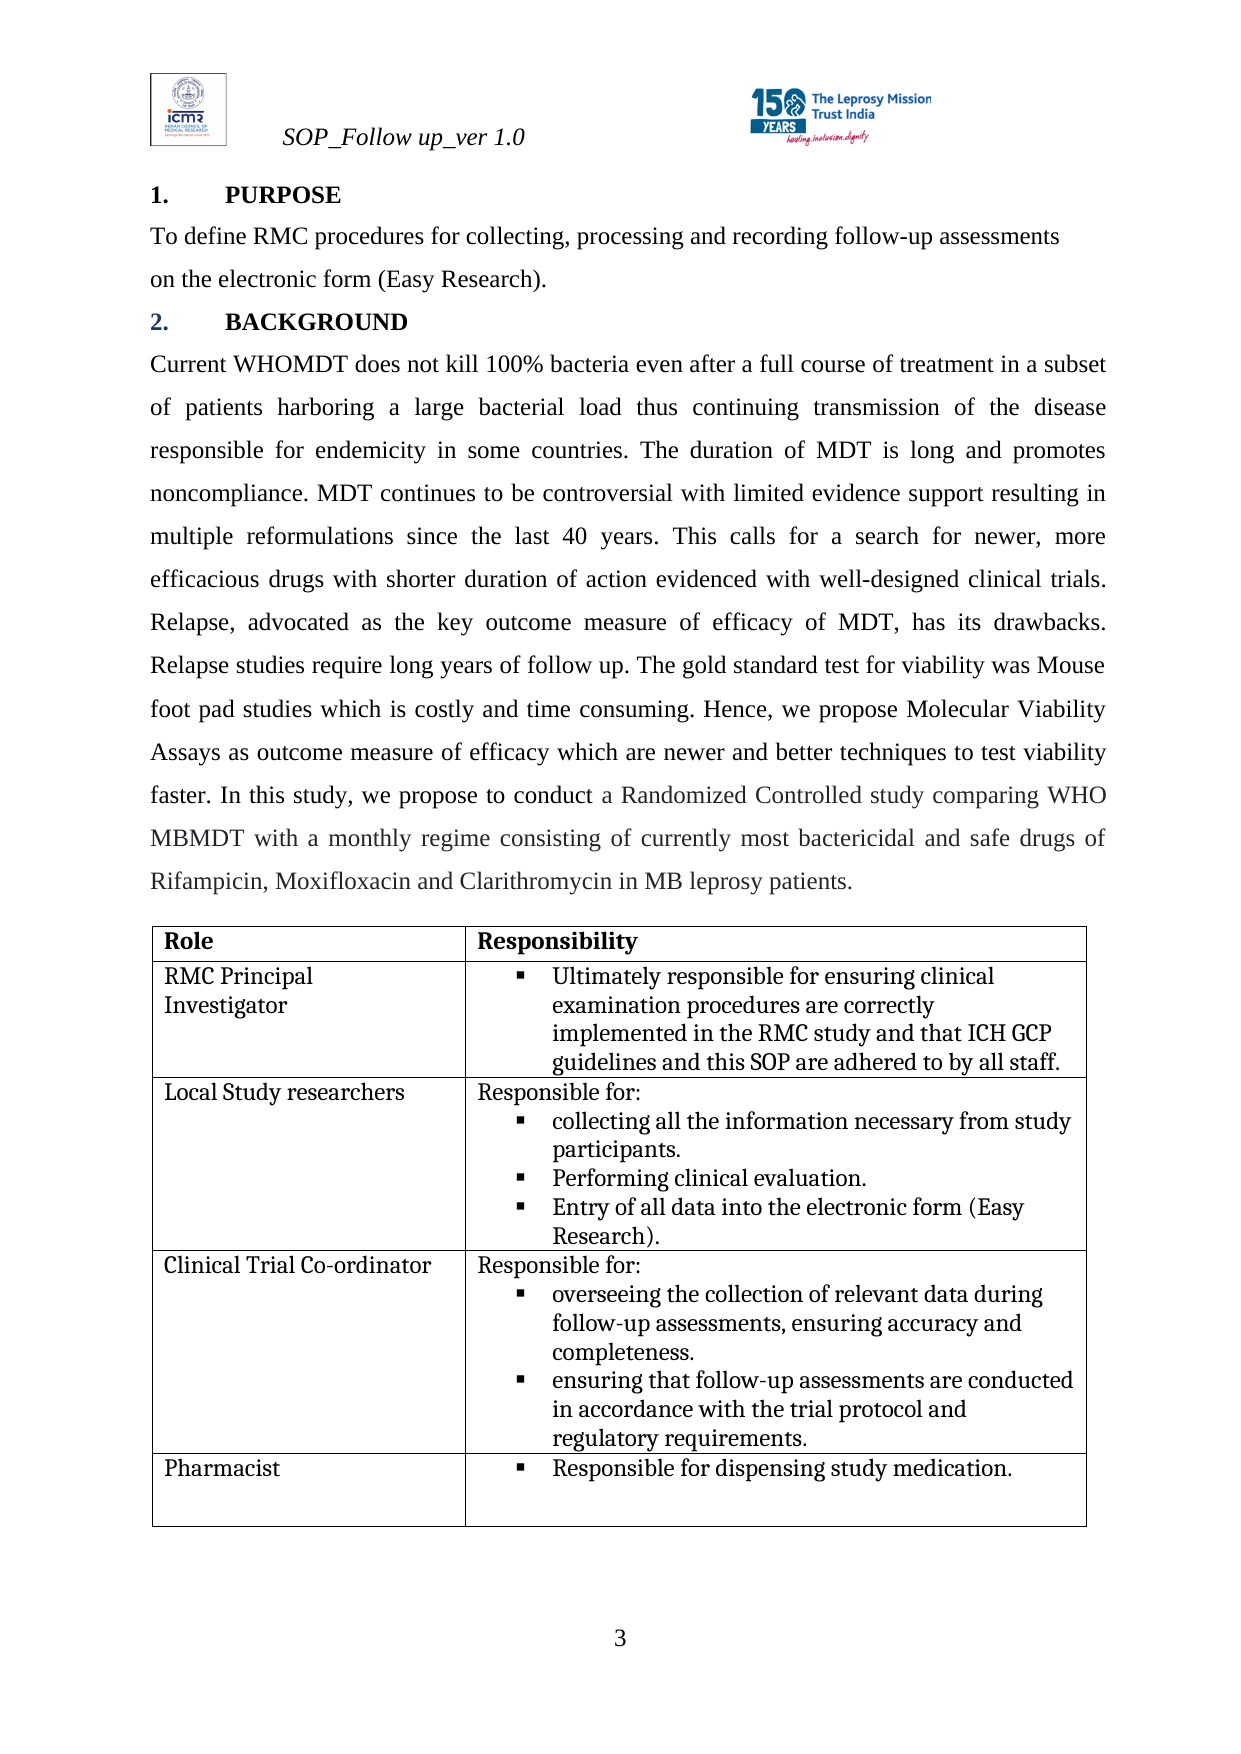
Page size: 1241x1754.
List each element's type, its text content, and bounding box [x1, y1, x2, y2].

text To define RMC procedures for collecting, processing and recording follow-up assessments on the electronic form (Easy Research). [150, 221, 1090, 293]
text Current WHOMDT does not kill 100% bacteria even after a full course of treatment in a subset of patients harboring a large bacterial load thus continuing transmission of the disease responsible for endemicity in some countries. The duration of MDT is long and promotes noncompliance. MDT continues to be controversial with limited evidence support resulting in multiple reformulations since the last 40 years. This calls for a search for newer, more efficacious drugs with shorter duration of action evidenced with well-designed clinical trials. Relapse, advocated as the key outcome measure of efficacy of MDT, has its drawbacks. Relapse studies require long years of follow up. The gold standard test for viability was Mouse foot pad studies which is costly and time consuming. Hence, we propose Molecular Viability Assays as outcome measure of efficacy which are newer and better techniques to test viability faster. In this study, we propose to conduct a Randomized Controlled study comparing WHO MBMDT with a monthly regime consisting of currently most bactericidal and safe drugs of Rifampicin, Moxifloxacin and Clarithromycin in MB leprosy patients. [150, 349, 1107, 895]
table_cell Pharmacist [153, 1454, 465, 1526]
table_cell Local Study researchers [153, 1078, 465, 1250]
table_header Role [153, 927, 465, 961]
table_header Responsibility [466, 927, 1086, 961]
picture [749, 79, 932, 146]
table_cell Responsible for: overseeing the collection of relevant data during follow-up assessments, ensuring accuracy and completeness. ensuring that follow-up assessments are conducted in accordance with the trial protocol and regulatory requirements. [466, 1251, 1086, 1453]
table_cell Ultimately responsible for ensuring clinical examination procedures are correctly implemented in the RMC study and that ICH GCP guidelines and this SOP are adhered to by all staff. [466, 962, 1086, 1077]
picture [150, 73, 227, 146]
table_cell Clinical Trial Co-ordinator [153, 1251, 465, 1453]
table_cell Responsible for: collecting all the information necessary from study participants. Performing clinical evaluation. Entry of all data into the electronic form (Easy Research). [466, 1078, 1086, 1250]
subtitle 2. Background [150, 307, 1107, 336]
table_cell Responsible for dispensing study medication. [466, 1454, 1086, 1526]
text 1. PURPOSE [150, 180, 1090, 209]
table_cell RMC Principal Investigator [153, 962, 465, 1077]
